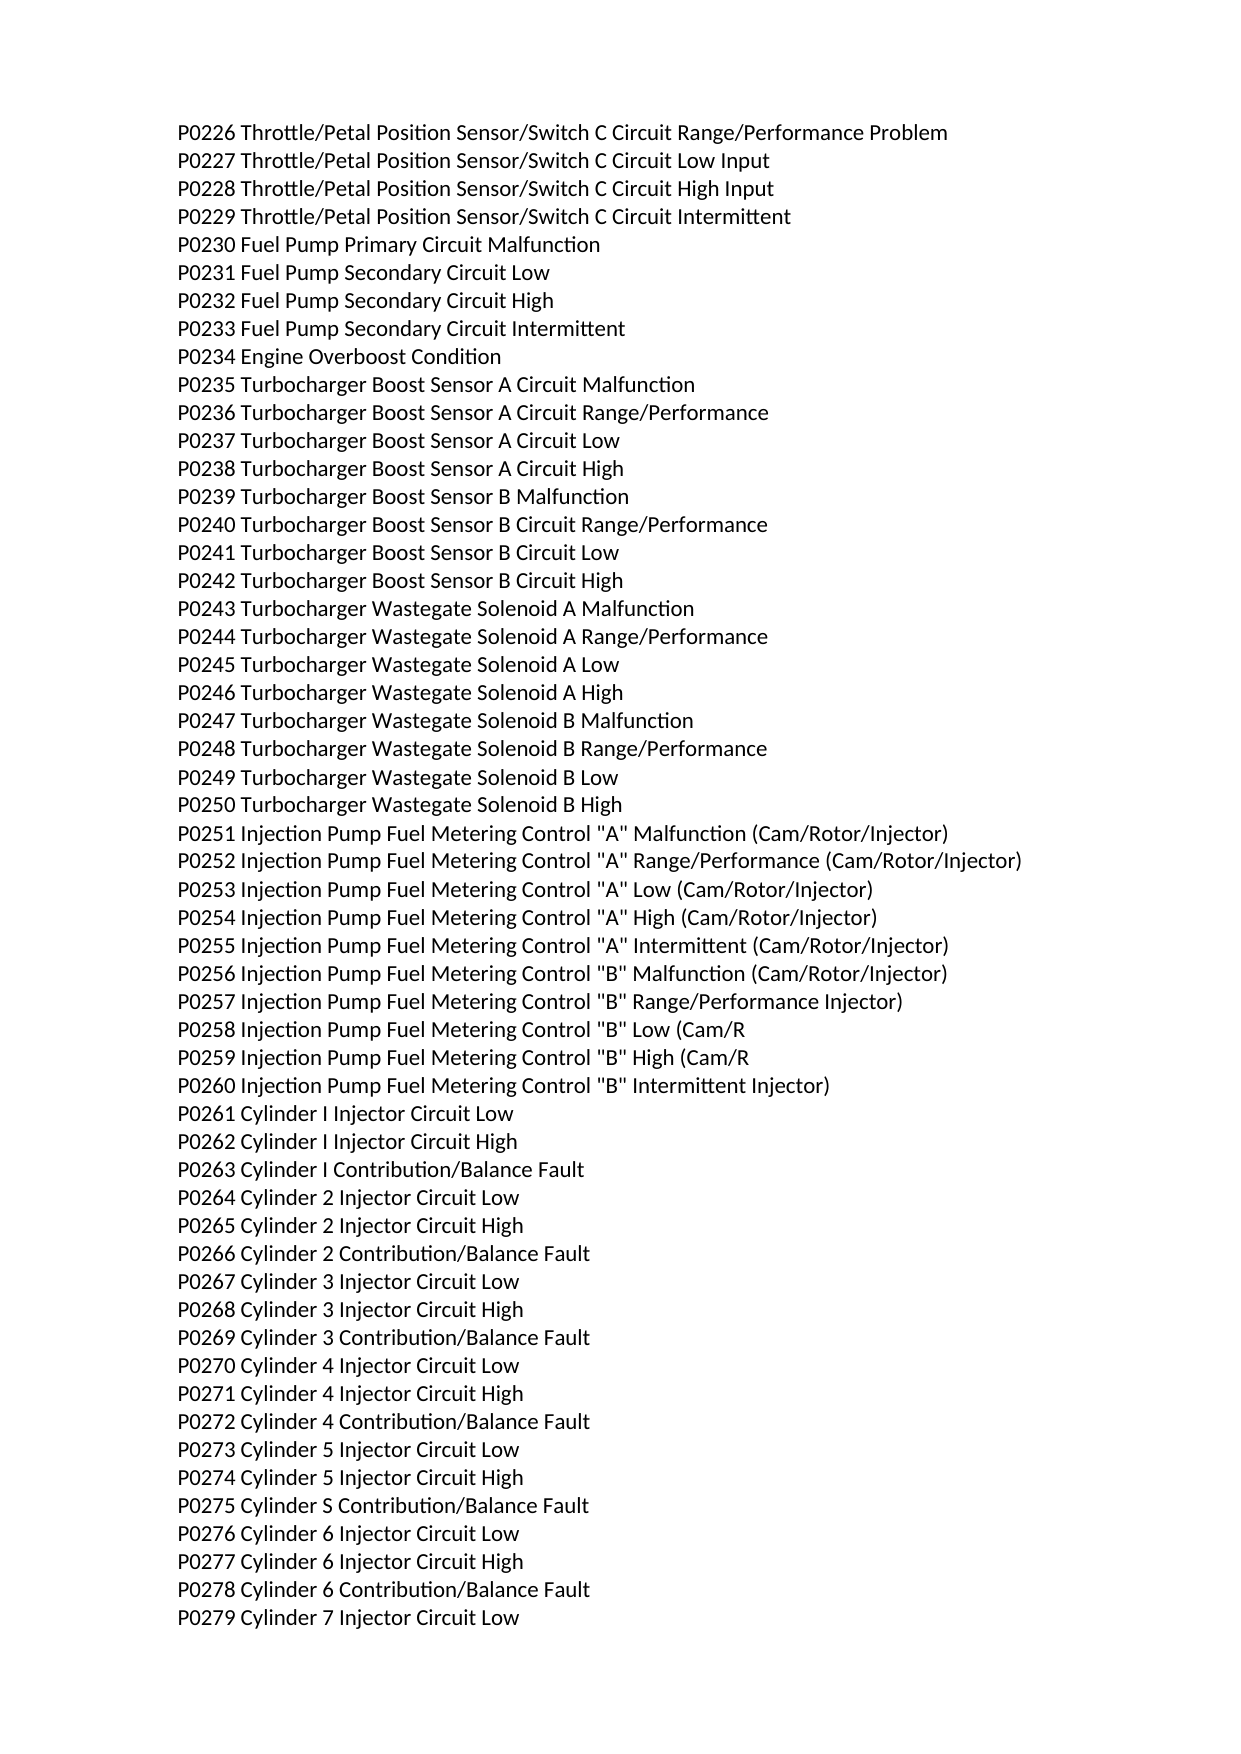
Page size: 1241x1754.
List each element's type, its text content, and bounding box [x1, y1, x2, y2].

text P0227 Throttle/Petal Position Sensor/Switch C Circuit Low Input [177, 146, 1152, 174]
text P0255 Injection Pump Fuel Metering Control "A" Intermittent (Cam/Rotor/Injector) [177, 931, 1152, 959]
text P0238 Turbocharger Boost Sensor A Circuit High [177, 454, 1152, 482]
text P0247 Turbocharger Wastegate Solenoid B Malfunction [177, 707, 1152, 734]
text P0265 Cylinder 2 Injector Circuit High [177, 1211, 1152, 1239]
text P0241 Turbocharger Boost Sensor B Circuit Low [177, 538, 1152, 566]
text P0252 Injection Pump Fuel Metering Control "A" Range/Performance (Cam/Rotor/Injector) [177, 847, 1152, 875]
text P0259 Injection Pump Fuel Metering Control "B" High (Cam/R [177, 1043, 1152, 1071]
text P0234 Engine Overboost Condition [177, 342, 1152, 370]
text P0257 Injection Pump Fuel Metering Control "B" Range/Performance Injector) [177, 987, 1152, 1015]
text P0273 Cylinder 5 Injector Circuit Low [177, 1435, 1152, 1463]
text P0274 Cylinder 5 Injector Circuit High [177, 1463, 1152, 1491]
text P0264 Cylinder 2 Injector Circuit Low [177, 1183, 1152, 1211]
text P0275 Cylinder S Contribution/Balance Fault [177, 1491, 1152, 1519]
text P0251 Injection Pump Fuel Metering Control "A" Malfunction (Cam/Rotor/Injector) [177, 819, 1152, 847]
text P0236 Turbocharger Boost Sensor A Circuit Range/Performance [177, 398, 1152, 426]
text P0253 Injection Pump Fuel Metering Control "A" Low (Cam/Rotor/Injector) [177, 875, 1152, 903]
text P0235 Turbocharger Boost Sensor A Circuit Malfunction [177, 370, 1152, 398]
text P0276 Cylinder 6 Injector Circuit Low [177, 1519, 1152, 1547]
text P0229 Throttle/Petal Position Sensor/Switch C Circuit Intermittent [177, 202, 1152, 230]
text P0256 Injection Pump Fuel Metering Control "B" Malfunction (Cam/Rotor/Injector) [177, 959, 1152, 987]
text P0266 Cylinder 2 Contribution/Balance Fault [177, 1239, 1152, 1267]
text P0261 Cylinder I Injector Circuit Low [177, 1099, 1152, 1127]
text P0258 Injection Pump Fuel Metering Control "B" Low (Cam/R [177, 1015, 1152, 1043]
text P0242 Turbocharger Boost Sensor B Circuit High [177, 566, 1152, 594]
text P0246 Turbocharger Wastegate Solenoid A High [177, 678, 1152, 707]
text P0245 Turbocharger Wastegate Solenoid A Low [177, 651, 1152, 678]
text P0244 Turbocharger Wastegate Solenoid A Range/Performance [177, 622, 1152, 651]
text P0262 Cylinder I Injector Circuit High [177, 1127, 1152, 1155]
text P0269 Cylinder 3 Contribution/Balance Fault [177, 1323, 1152, 1351]
text P0263 Cylinder I Contribution/Balance Fault [177, 1155, 1152, 1183]
text P0239 Turbocharger Boost Sensor B Malfunction [177, 482, 1152, 510]
text P0240 Turbocharger Boost Sensor B Circuit Range/Performance [177, 510, 1152, 538]
text P0272 Cylinder 4 Contribution/Balance Fault [177, 1407, 1152, 1435]
text P0260 Injection Pump Fuel Metering Control "B" Intermittent Injector) [177, 1071, 1152, 1099]
text P0277 Cylinder 6 Injector Circuit High [177, 1547, 1152, 1575]
text P0267 Cylinder 3 Injector Circuit Low [177, 1267, 1152, 1295]
text P0278 Cylinder 6 Contribution/Balance Fault [177, 1575, 1152, 1603]
text P0233 Fuel Pump Secondary Circuit Intermittent [177, 314, 1152, 342]
text P0237 Turbocharger Boost Sensor A Circuit Low [177, 426, 1152, 454]
text P0226 Throttle/Petal Position Sensor/Switch C Circuit Range/Performance Problem [177, 118, 1152, 146]
text P0271 Cylinder 4 Injector Circuit High [177, 1379, 1152, 1407]
text P0232 Fuel Pump Secondary Circuit High [177, 286, 1152, 314]
text P0231 Fuel Pump Secondary Circuit Low [177, 258, 1152, 286]
text P0243 Turbocharger Wastegate Solenoid A Malfunction [177, 594, 1152, 622]
text P0228 Throttle/Petal Position Sensor/Switch C Circuit High Input [177, 174, 1152, 202]
text P0249 Turbocharger Wastegate Solenoid B Low [177, 763, 1152, 791]
text P0270 Cylinder 4 Injector Circuit Low [177, 1351, 1152, 1379]
text P0279 Cylinder 7 Injector Circuit Low [177, 1603, 1152, 1631]
text P0230 Fuel Pump Primary Circuit Malfunction [177, 230, 1152, 258]
text P0254 Injection Pump Fuel Metering Control "A" High (Cam/Rotor/Injector) [177, 903, 1152, 931]
text P0268 Cylinder 3 Injector Circuit High [177, 1295, 1152, 1323]
text P0248 Turbocharger Wastegate Solenoid B Range/Performance [177, 734, 1152, 763]
text P0250 Turbocharger Wastegate Solenoid B High [177, 791, 1152, 819]
